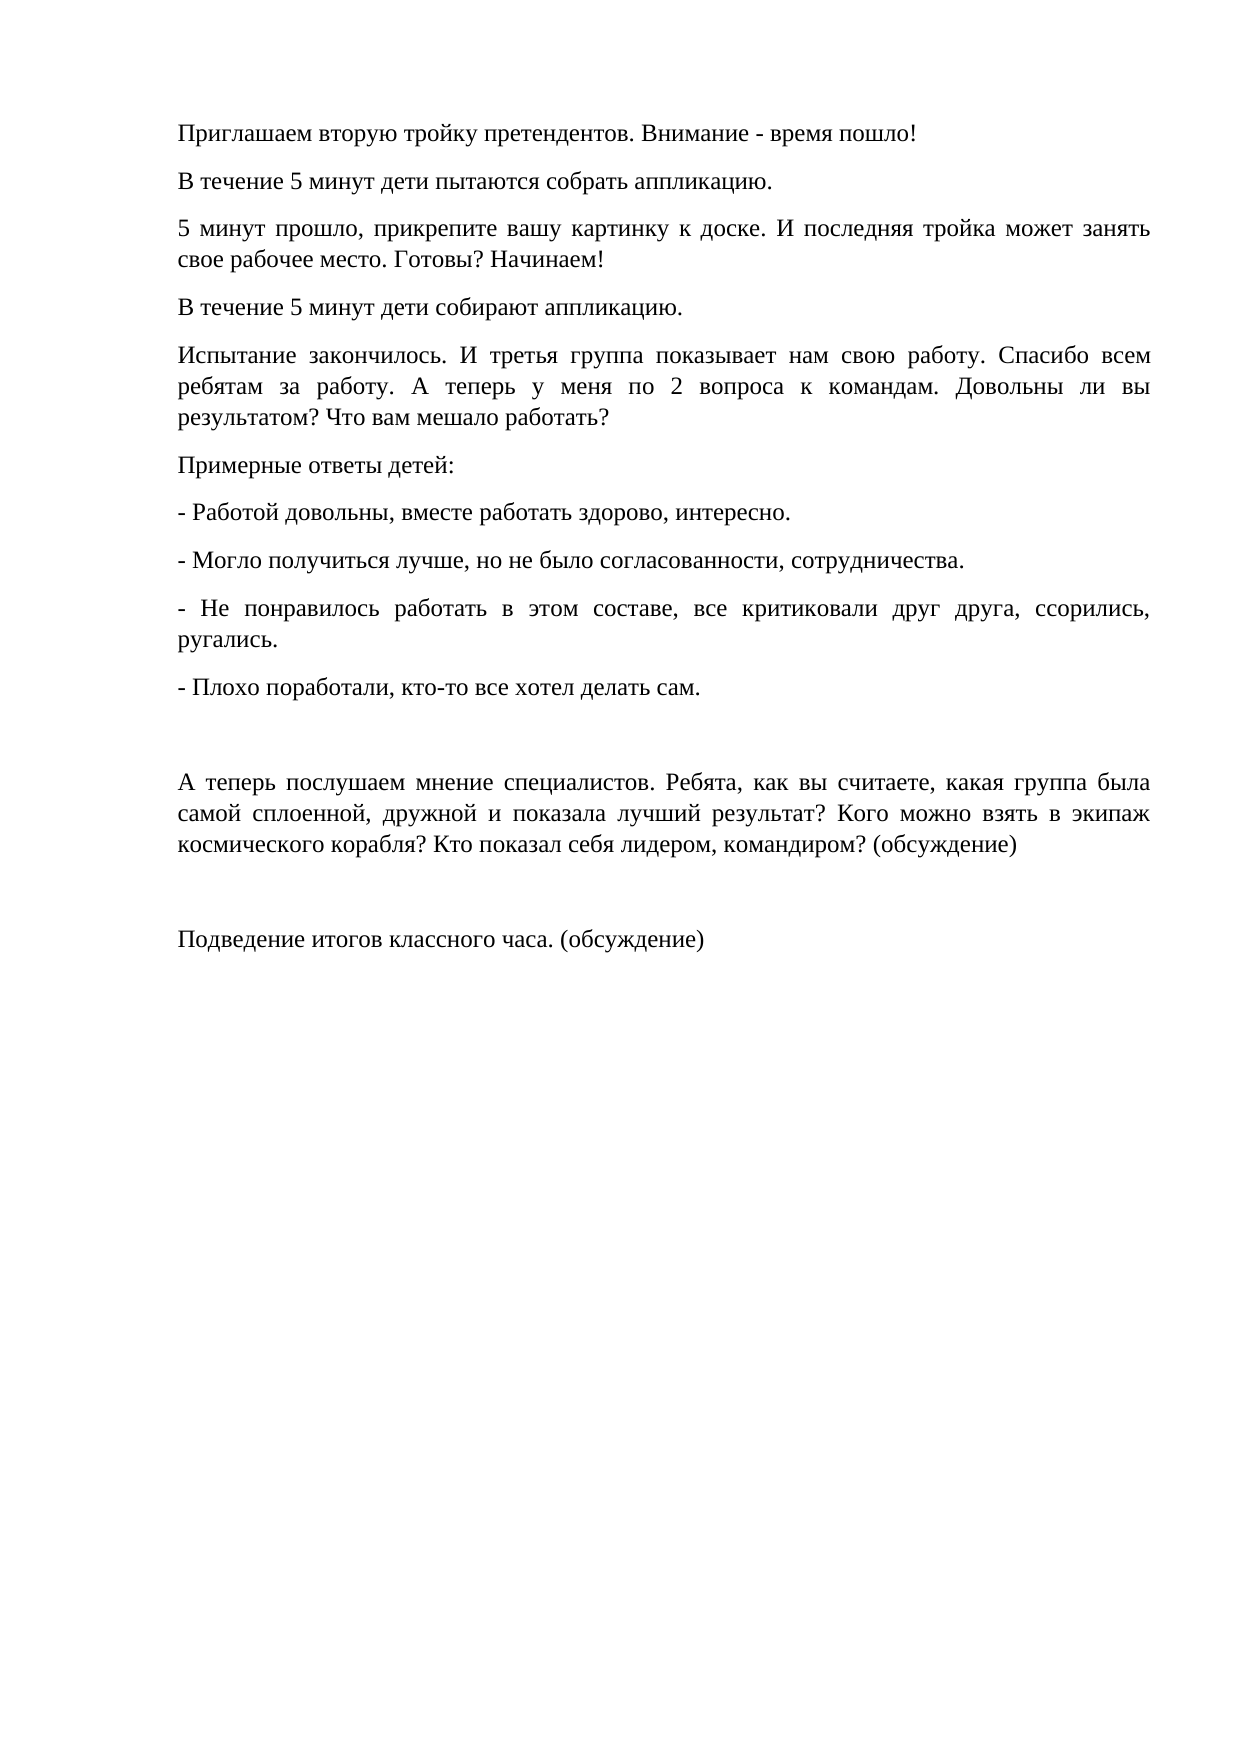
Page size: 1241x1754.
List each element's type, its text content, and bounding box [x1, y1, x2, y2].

text В течение 5 минут дети пытаются собрать аппликацию. [177, 166, 1152, 194]
text - Могло получиться лучше, но не было согласованности, сотрудничества. [177, 545, 1152, 574]
text - Плохо поработали, кто-то все хотел делать сам. [177, 672, 1152, 700]
text А теперь послушаем мнение специалистов. Ребята, как вы считаете, какая группа была самой сплоенной, дружной и показала лучший результат? Кого можно взять в экипаж космического корабля? Кто показал себя лидером, командиром? (обсуждение) [177, 767, 1152, 858]
text - Работой довольны, вместе работать здорово, интересно. [177, 497, 1152, 526]
text Приглашаем вторую тройку претендентов. Внимание - время пошло! [177, 118, 1152, 147]
text Примерные ответы детей: [177, 450, 1152, 478]
text Испытание закончилось. И третья группа показывает нам свою работу. Спасибо всем ребятам за работу. А теперь у меня по 2 вопроса к командам. Довольны ли вы результатом? Что вам мешало работать? [177, 340, 1152, 431]
text Подведение итогов классного часа. (обсуждение) [177, 924, 1152, 953]
text - Не понравилось работать в этом составе, все критиковали друг друга, ссорились, ругались. [177, 593, 1152, 653]
text В течение 5 минут дети собирают аппликацию. [177, 292, 1152, 321]
text 5 минут прошло, прикрепите вашу картинку к доске. И последняя тройка может занять свое рабочее место. Готовы? Начинаем! [177, 213, 1152, 273]
